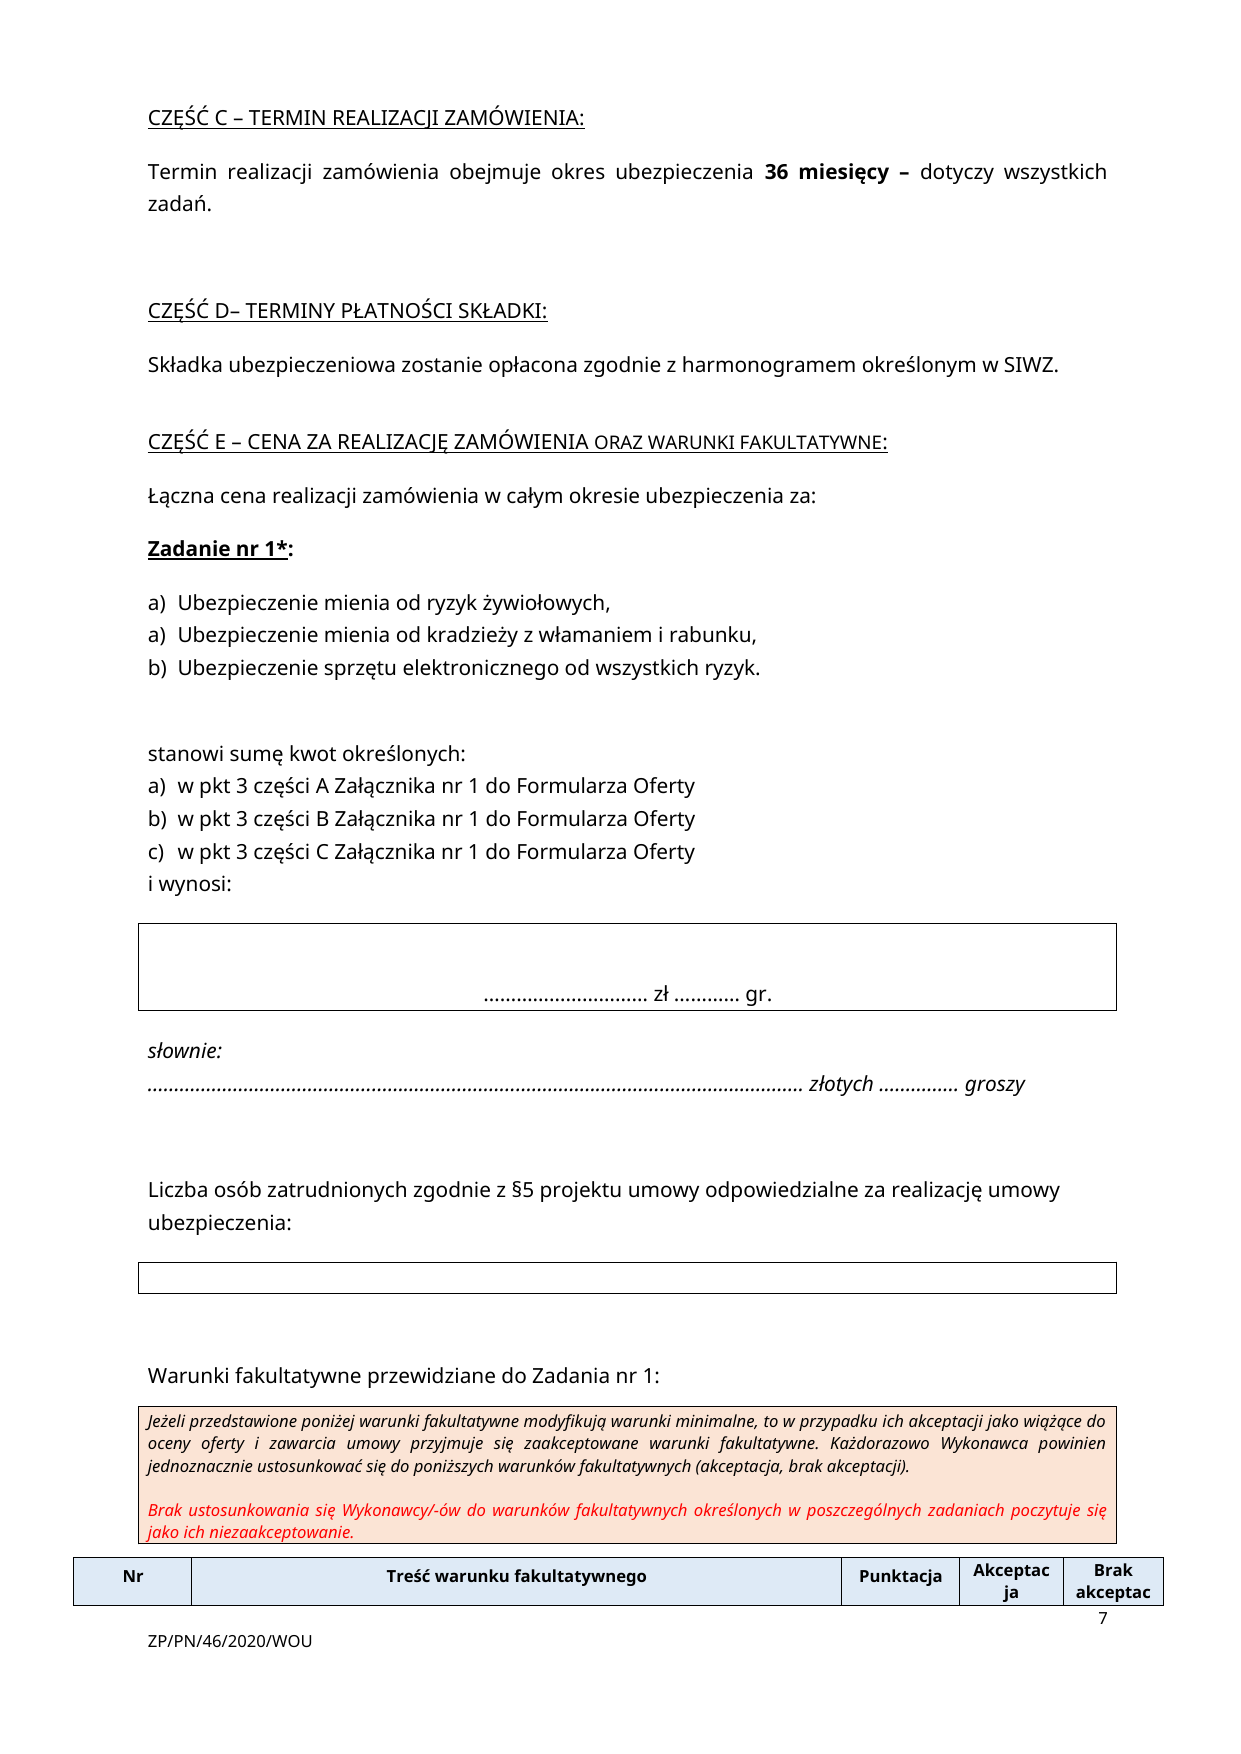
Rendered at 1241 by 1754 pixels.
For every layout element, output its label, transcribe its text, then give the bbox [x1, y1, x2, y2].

text i wynosi: [148, 869, 1107, 898]
text Składka ubezpieczeniowa zostanie opłacona zgodnie z harmonogramem określonym w SIWZ. [148, 350, 1107, 378]
text CZĘŚĆ C – TERMIN REALIZACJI ZAMÓWIENIA: [148, 103, 1107, 132]
text słownie: [148, 1036, 1107, 1064]
text Brak ustosunkowania się Wykonawcy/-ów do warunków fakultatywnych określonych w poszczególnych zadaniach poczytuje się jako ich niezaakceptowanie. [139, 1495, 1116, 1543]
list w pkt 3 części B Załącznika nr 1 do Formularza Oferty [148, 804, 1107, 833]
text Liczba osób zatrudnionych zgodnie z §5 projektu umowy odpowiedzialne za realizację umowy ubezpieczenia: [148, 1176, 1107, 1237]
text Jeżeli przedstawione poniżej warunki fakultatywne modyfikują warunki minimalne, to w przypadku ich akceptacji jako wiążące do oceny oferty i zawarcia umowy przyjmuje się zaakceptowane warunki fakultatywne. Każdorazowo Wykonawca powinien jednoznacznie ustosunkować się do poniższych warunków fakultatywnych (akceptacja, brak akceptacji). [139, 1407, 1116, 1477]
text Łączna cena realizacji zamówienia w całym okresie ubezpieczenia za: [148, 481, 1107, 509]
text Warunki fakultatywne przewidziane do Zadania nr 1: [148, 1361, 1107, 1389]
table_header Punktacja [842, 1558, 959, 1605]
text stanowi sumę kwot określonych: [148, 739, 1107, 767]
text CZĘŚĆ E – CENA ZA REALIZACJĘ ZAMÓWIENIA ORAZ WARUNKI FAKULTATYWNE: [148, 427, 1107, 456]
list Ubezpieczenie mienia od kradzieży z włamaniem i rabunku, [148, 620, 1107, 649]
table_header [74, 1558, 191, 1605]
text …………………………………………………………………………………………………………… złotych …………… groszy [148, 1069, 1107, 1097]
list Ubezpieczenie sprzętu elektronicznego od wszystkich ryzyk. [148, 653, 1107, 681]
text Termin realizacji zamówienia obejmuje okres ubezpieczenia 36 miesięcy – dotyczy wszystkich zadań. [148, 157, 1107, 218]
text Zadanie nr 1*: [148, 534, 1107, 563]
table_header Akceptacja (TAK) [960, 1558, 1063, 1605]
text ………………………… zł ………… gr. [139, 976, 1116, 1010]
list w pkt 3 części C Załącznika nr 1 do Formularza Oferty [148, 837, 1107, 865]
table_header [192, 1558, 841, 1605]
text CZĘŚĆ D– TERMINY PŁATNOŚCI SKŁADKI: [148, 296, 1107, 325]
list w pkt 3 części A Załącznika nr 1 do Formularza Oferty [148, 772, 1107, 800]
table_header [1064, 1558, 1163, 1605]
list Ubezpieczenie mienia od ryzyk żywiołowych, [148, 588, 1107, 616]
